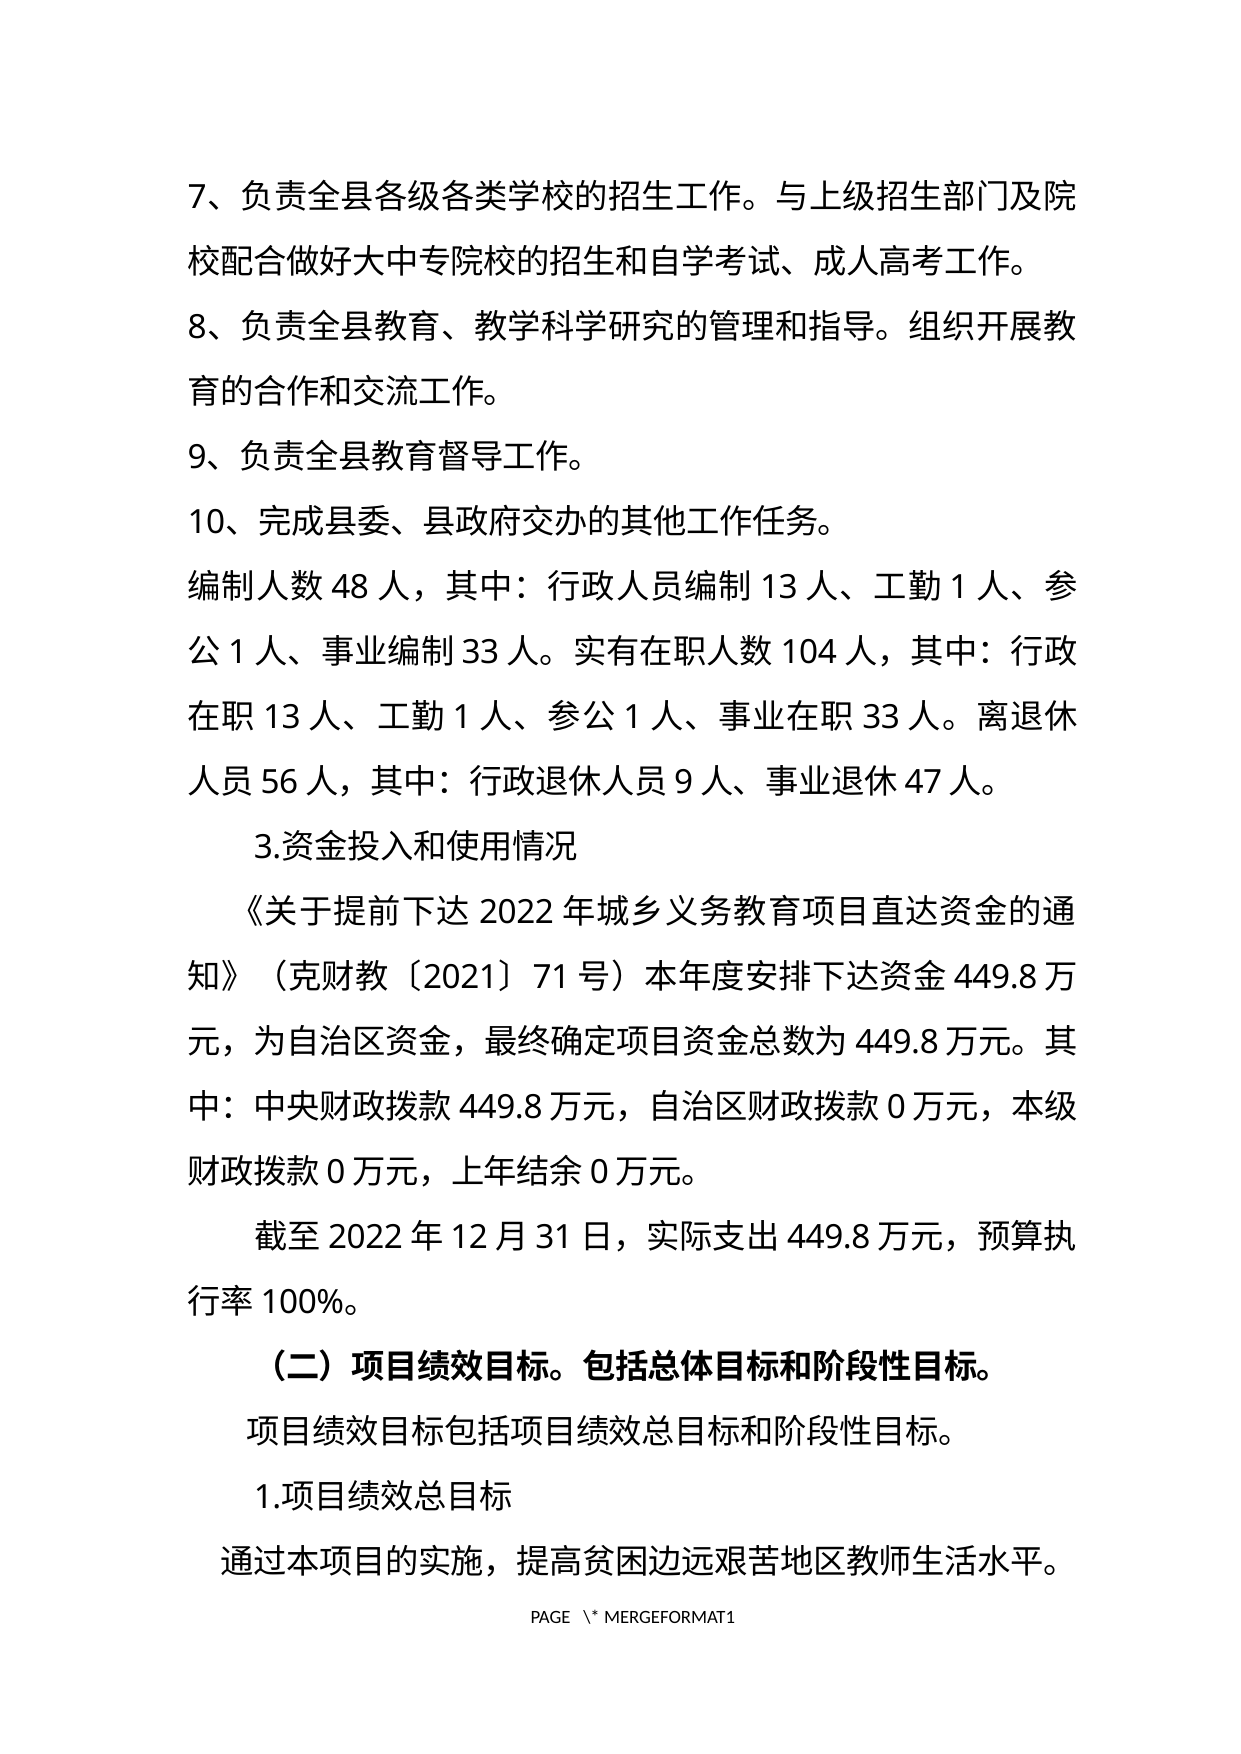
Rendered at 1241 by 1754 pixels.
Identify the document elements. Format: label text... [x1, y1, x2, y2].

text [187, 162, 1078, 1332]
text （二）项目绩效目标。包括总体目标和阶段性目标。 [187, 1332, 1078, 1397]
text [187, 1397, 1078, 1592]
